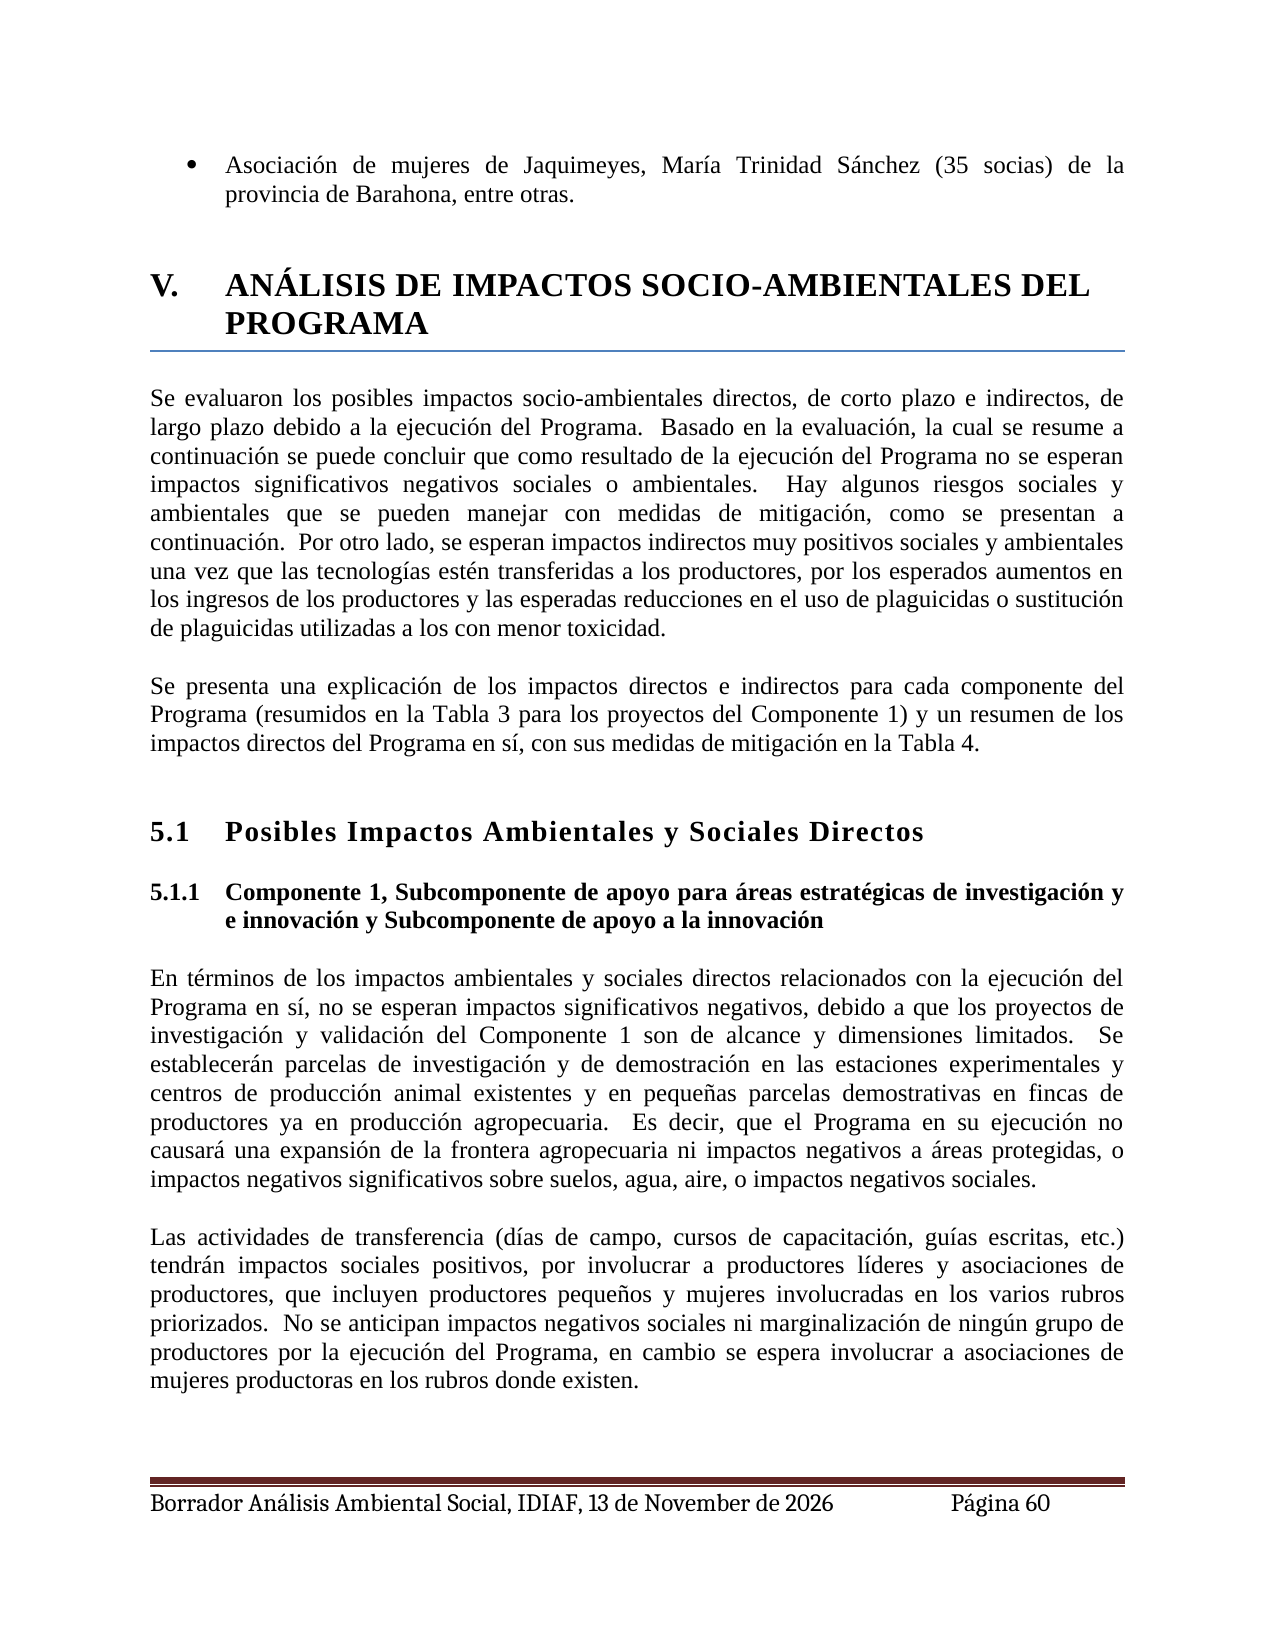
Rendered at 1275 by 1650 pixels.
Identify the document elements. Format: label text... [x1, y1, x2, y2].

list Asociación de mujeres de Jaquimeyes, María Trinidad Sánchez (35 socias) de la provincia de Barahona, entre otras. [187, 150, 1125, 207]
text Se evaluaron los posibles impactos socio-ambientales directos, de corto plazo e indirectos, de largo plazo debido a la ejecución del Programa. Basado en la evaluación, la cual se resume a continuación se puede concluir que como resultado de la ejecución del Programa no se esperan impactos significativos negativos sociales o ambientales. Hay algunos riesgos sociales y ambientales que se pueden manejar con medidas de mitigación, como se presentan a continuación. Por otro lado, se esperan impactos indirectos muy positivos sociales y ambientales una vez que las tecnologías estén transferidas a los productores, por los esperados aumentos en los ingresos de los productores y las esperadas reducciones en el uso de plaguicidas o sustitución de plaguicidas utilizadas a los con menor toxicidad. [150, 383, 1125, 642]
text Las actividades de transferencia (días de campo, cursos de capacitación, guías escritas, etc.) tendrán impactos sociales positivos, por involucrar a productores líderes y asociaciones de productores, que incluyen productores pequeños y mujeres involucradas en los varios rubros priorizados. No se anticipan impactos negativos sociales ni marginalización de ningún grupo de productores por la ejecución del Programa, en cambio se espera involucrar a asociaciones de mujeres productoras en los rubros donde existen. [150, 1222, 1125, 1394]
subtitle 5.1 Posibles Impactos Ambientales y Sociales Directos [150, 814, 1125, 848]
list 5.1.1 Componente 1, Subcomponente de apoyo para áreas estratégicas de investigación y e innovación y Subcomponente de apoyo a la innovación [150, 877, 1125, 934]
text En términos de los impactos ambientales y sociales directos relacionados con la ejecución del Programa en sí, no se esperan impactos significativos negativos, debido a que los proyectos de investigación y validación del Componente 1 son de alcance y dimensiones limitados. Se establecerán parcelas de investigación y de demostración en las estaciones experimentales y centros de producción animal existentes y en pequeñas parcelas demostrativas en fincas de productores ya en producción agropecuaria. Es decir, que el Programa en su ejecución no causará una expansión de la frontera agropecuaria ni impactos negativos a áreas protegidas, o impactos negativos significativos sobre suelos, agua, aire, o impactos negativos sociales. [150, 963, 1125, 1193]
text Se presenta una explicación de los impactos directos e indirectos para cada componente del Programa (resumidos en la Tabla 3 para los proyectos del Componente 1) y un resumen de los impactos directos del Programa en sí, con sus medidas de mitigación en la Tabla 4. [150, 671, 1125, 757]
title V. ANÁLISIS DE IMPACTOS SOCIO-AMBIENTALES DEL PROGRAMA [150, 265, 1125, 350]
